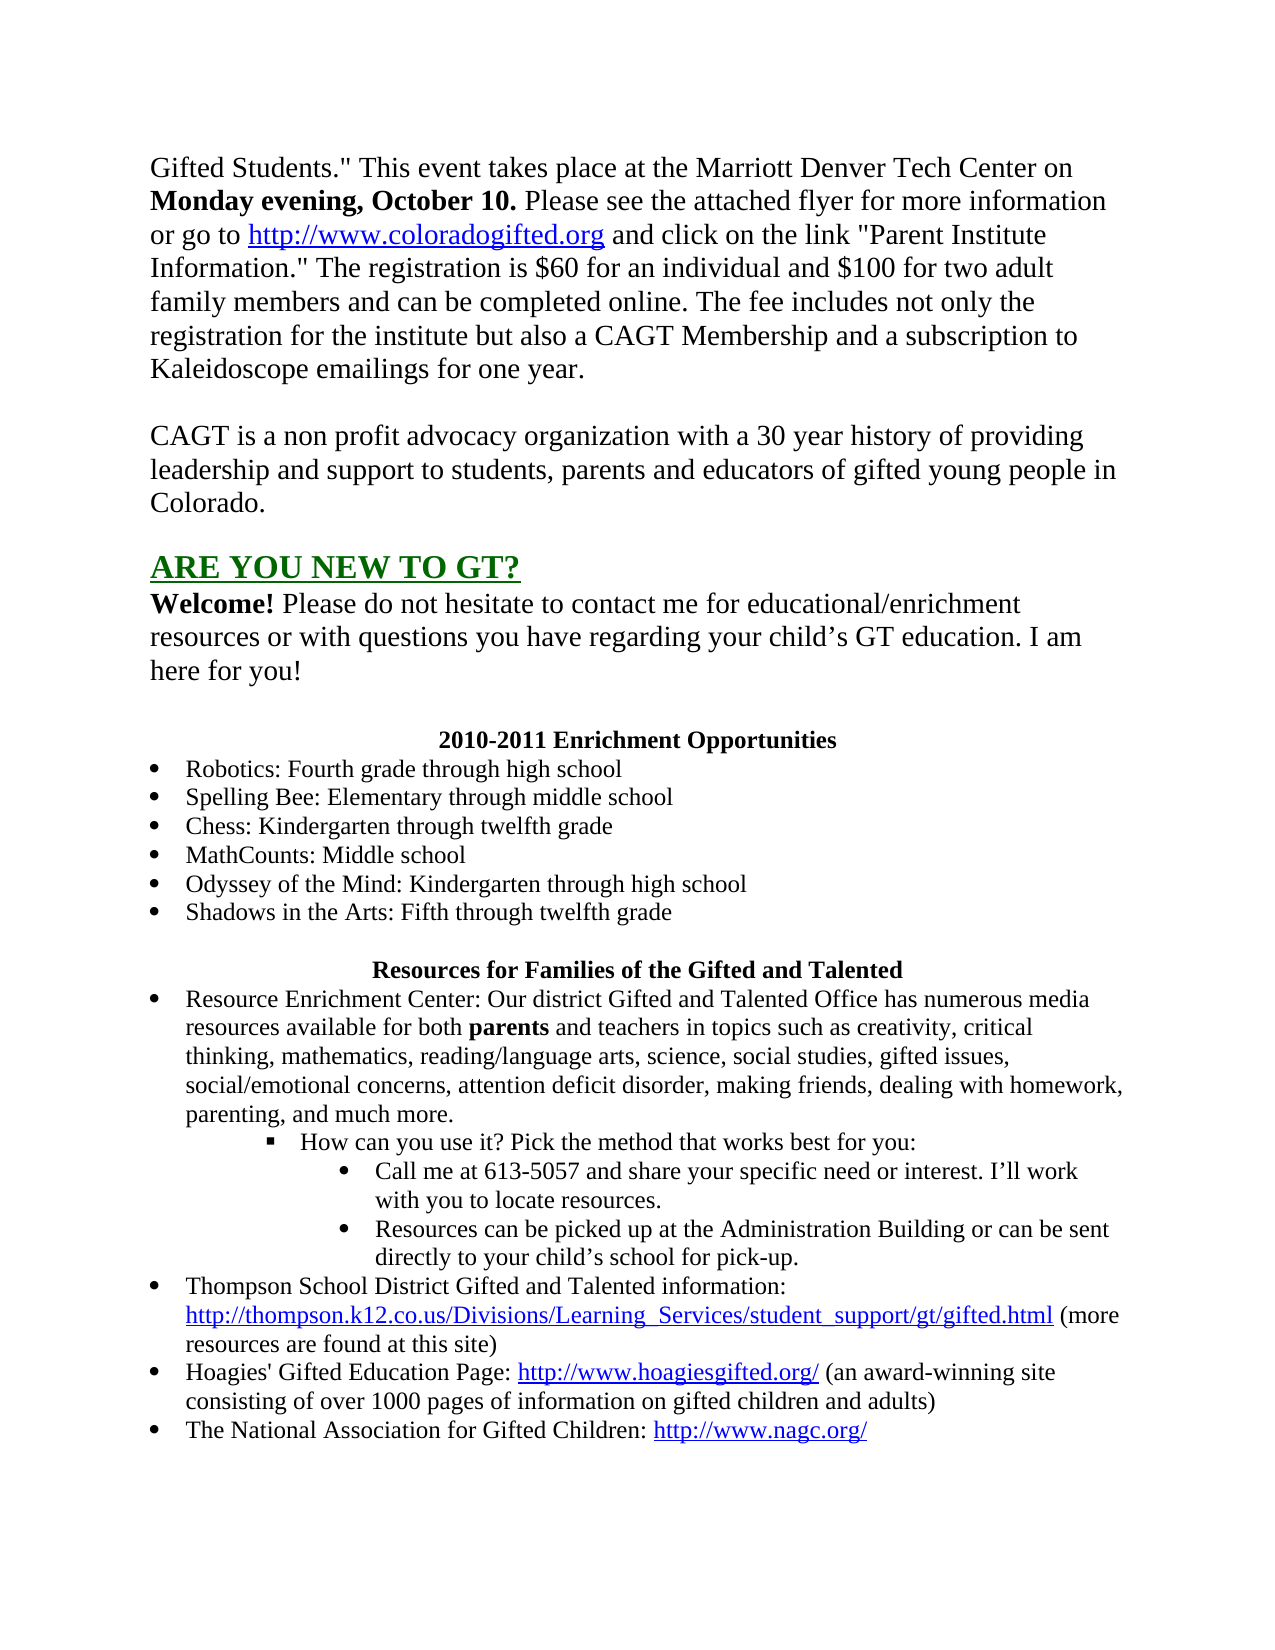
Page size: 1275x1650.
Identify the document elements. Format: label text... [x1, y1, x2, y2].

list Hoagies' Gifted Education Page: http://www.hoagiesgifted.org/ (an award-winning site consisting of over 1000 pages of information on gifted children and adults) [150, 1357, 1125, 1415]
text ARE YOU NEW TO GT? [150, 548, 1125, 586]
list Resource Enrichment Center: Our district Gifted and Talented Office has numerous media resources available for both parents and teachers in topics such as creativity, critical thinking, mathematics, reading/language arts, science, social studies, gifted issues, social/emotional concerns, attention deficit disorder, making friends, dealing with homework, parenting, and much more. [150, 984, 1125, 1127]
text Resources for Families of the Gifted and Talented [150, 955, 1125, 984]
text 2010-2011 Enrichment Opportunities [150, 725, 1125, 754]
list Shadows in the Arts: Fifth through twelfth grade [150, 897, 1125, 926]
list Robotics: Fourth grade through high school [150, 754, 1125, 782]
list Resources can be picked up at the Administration Building or can be sent directly to your child’s school for pick-up. [339, 1214, 1125, 1271]
list Chess: Kindergarten through twelfth grade [150, 811, 1125, 840]
list Thompson School District Gifted and Talented information: http://thompson.k12.co.us/Divisions/Learning_Services/student_support/gt/gifted.html (more resources are found at this site) [150, 1271, 1125, 1357]
list How can you use it? Pick the method that works best for you: [264, 1127, 1125, 1156]
list Call me at 613-5057 and share your specific need or interest. I’ll work with you to locate resources. [339, 1156, 1125, 1214]
list Odyssey of the Mind: Kindergarten through high school [150, 869, 1125, 897]
list The National Association for Gifted Children: http://www.nagc.org/ [150, 1415, 1125, 1444]
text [150, 150, 1125, 385]
text Welcome! Please do not hesitate to contact me for educational/enrichment resources or with questions you have regarding your child’s GT education. I am here for you! [150, 586, 1125, 687]
text CAGT is a non profit advocacy organization with a 30 year history of providing leadership and support to students, parents and educators of gifted young people in Colorado. [150, 418, 1125, 519]
list MathCounts: Middle school [150, 840, 1125, 869]
list Spelling Bee: Elementary through middle school [150, 782, 1125, 811]
